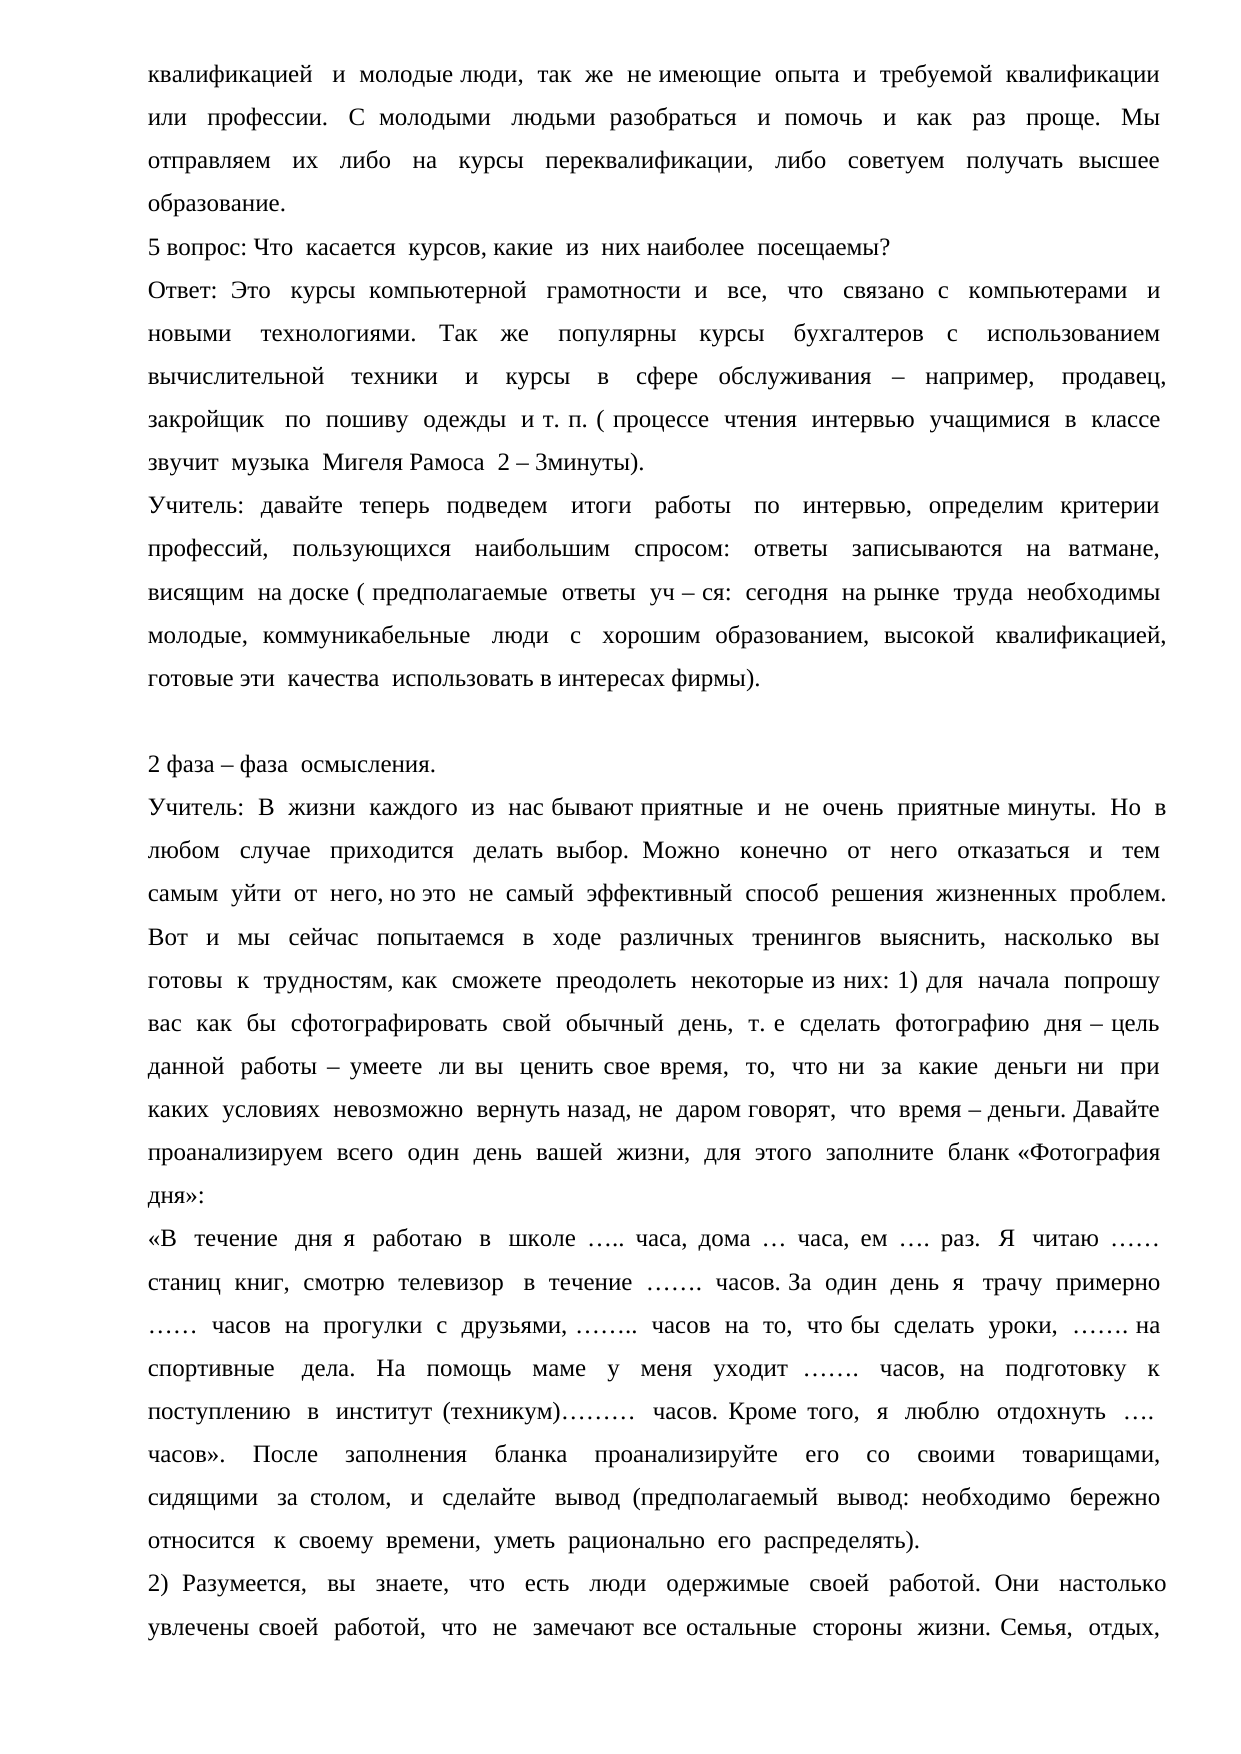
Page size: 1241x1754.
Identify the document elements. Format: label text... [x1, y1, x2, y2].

text 2 фаза – фаза осмысления. [148, 749, 1167, 778]
text Учитель: В жизни каждого из нас бывают приятные и не очень приятные минуты. Но в любом случае приходится делать выбор. Можно конечно от него отказаться и тем самым уйти от него, но это не самый эффективный способ решения жизненных проблем. Вот и мы сейчас попытаемся в ходе различных тренингов выяснить, насколько вы готовы к трудностям, как сможете преодолеть некоторые из них: 1) для начала попрошу вас как бы сфотографировать свой обычный день, т. е сделать фотографию дня – цель данной работы – умеете ли вы ценить свое время, то, что ни за какие деньги ни при каких условиях невозможно вернуть назад, не даром говорят, что время – деньги. Давайте проанализируем всего один день вашей жизни, для этого заполните бланк «Фотография дня»: [148, 792, 1167, 1209]
text 5 вопрос: Что касается курсов, какие из них наиболее посещаемы? [148, 232, 1167, 260]
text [148, 59, 1167, 217]
text Ответ: Это курсы компьютерной грамотности и все, что связано с компьютерами и новыми технологиями. Так же популярны курсы бухгалтеров с использованием вычислительной техники и курсы в сфере обслуживания – например, продавец, закройщик по пошиву одежды и т. п. ( процессе чтения интервью учащимися в классе звучит музыка Мигеля Рамоса 2 – 3минуты). [148, 275, 1167, 476]
text Учитель: давайте теперь подведем итоги работы по интервью, определим критерии профессий, пользующихся наибольшим спросом: ответы записываются на ватмане, висящим на доске ( предполагаемые ответы уч – ся: сегодня на рынке труда необходимы молодые, коммуникабельные люди с хорошим образованием, высокой квалификацией, готовые эти качества использовать в интересах фирмы). [148, 490, 1167, 692]
text «В течение дня я работаю в школе ….. часа, дома … часа, ем …. раз. Я читаю …… станиц книг, смотрю телевизор в течение ……. часов. За один день я трачу примерно …… часов на прогулки с друзьями, …….. часов на то, что бы сделать уроки, ……. на спортивные дела. На помощь маме у меня уходит ……. часов, на подготовку к поступлению в институт (техникум)……… часов. Кроме того, я люблю отдохнуть …. часов». После заполнения бланка проанализируйте его со своими товарищами, сидящими за столом, и сделайте вывод (предполагаемый вывод: необходимо бережно относится к своему времени, уметь рационально его распределять). [148, 1223, 1167, 1554]
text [148, 1568, 1167, 1640]
